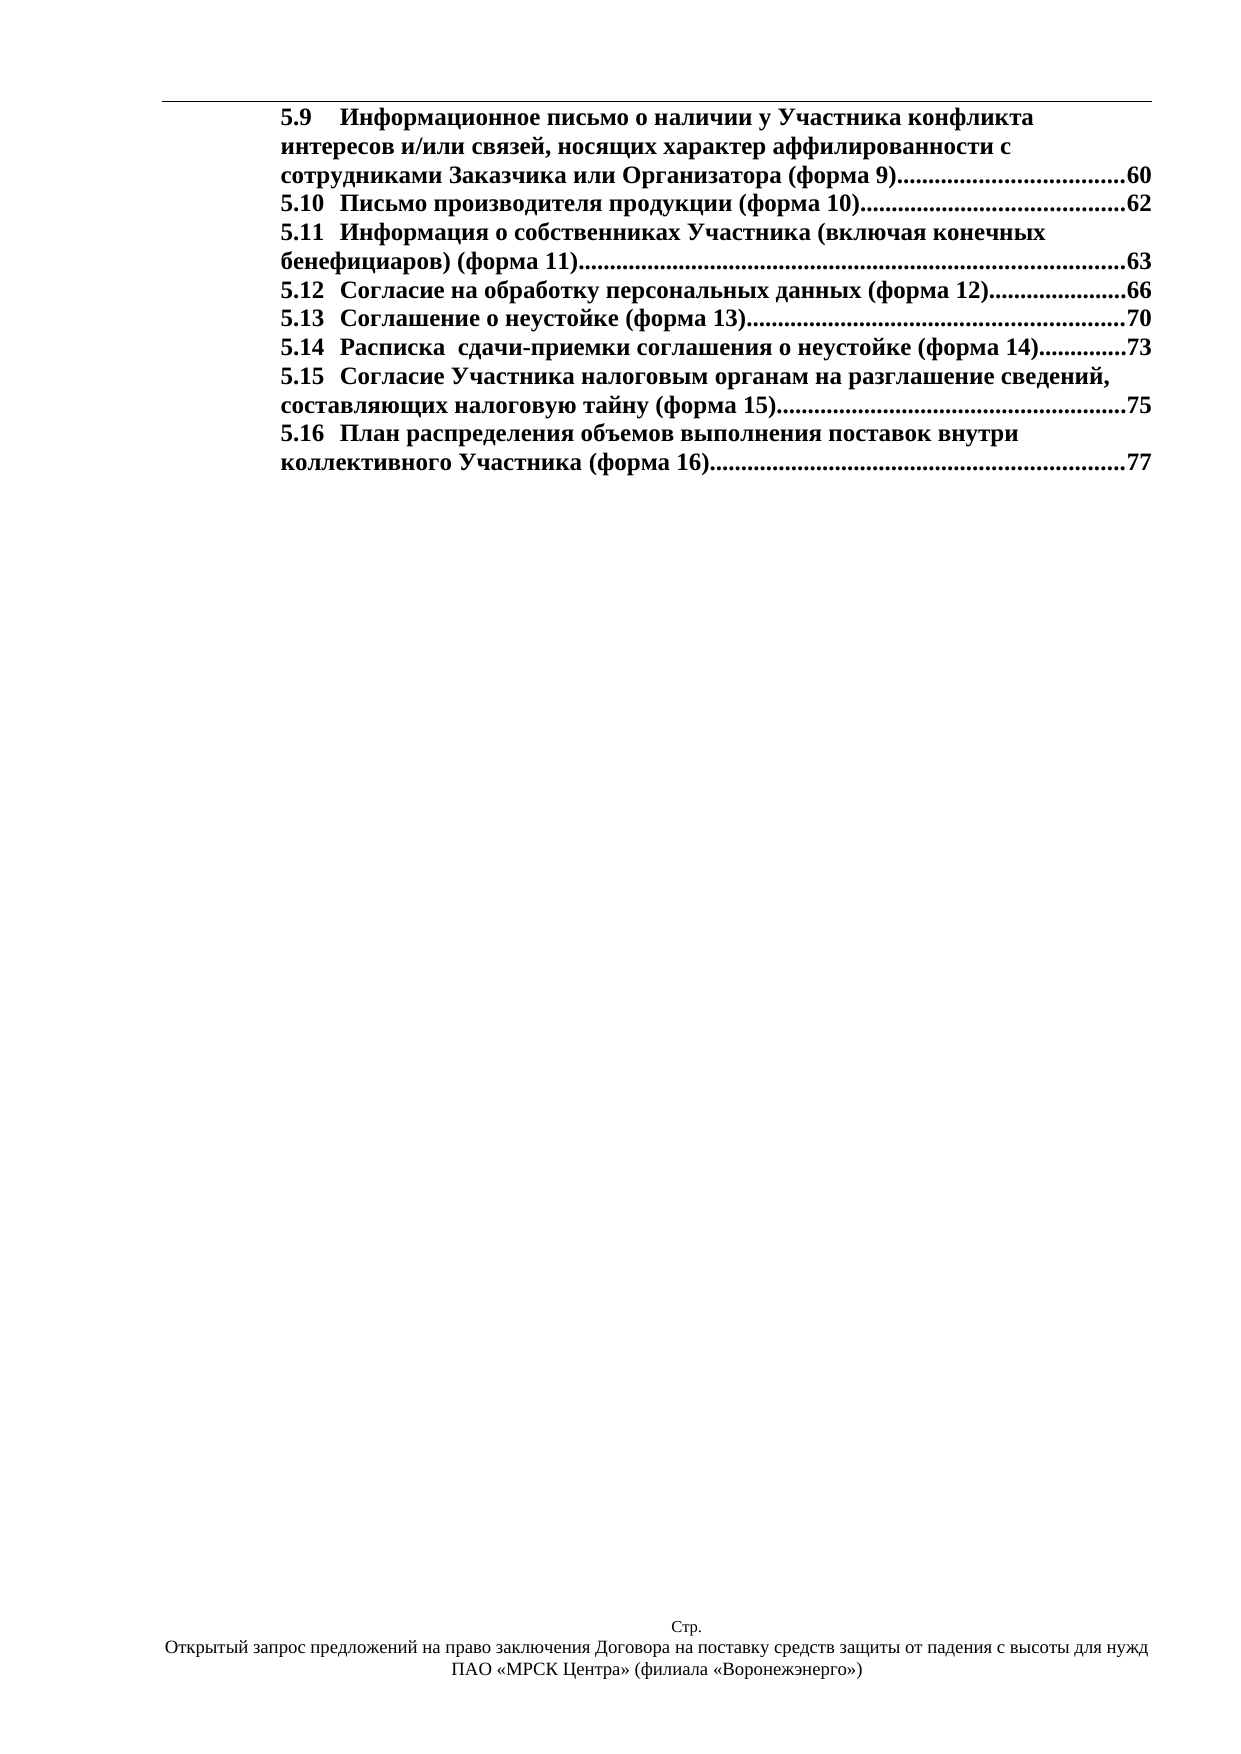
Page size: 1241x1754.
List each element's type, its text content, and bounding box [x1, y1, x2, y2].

text 5.13 Соглашение о неустойке (форма 13) 70 [280, 303, 1133, 332]
text 5.16 План распределения объемов выполнения поставок внутри коллективного Участника (форма 16) 77 [280, 418, 1133, 476]
text 5.10 Письмо производителя продукции (форма 10) 62 [280, 188, 1133, 217]
text 5.14 Расписка сдачи-приемки соглашения о неустойке (форма 14) 73 [280, 332, 1133, 361]
text 5.12 Согласие на обработку персональных данных (форма 12) 66 [280, 275, 1133, 303]
text 5.15 Согласие Участника налоговым органам на разглашение сведений, составляющих налоговую тайну (форма 15) 75 [280, 361, 1133, 418]
text 5.11 Информация о собственниках Участника (включая конечных бенефициаров) (форма 11) 63 [280, 217, 1133, 275]
text 5.9 Информационное письмо о наличии у Участника конфликта интересов и/или связей, носящих характер аффилированности с сотрудниками Заказчика или Организатора (форма 9) 60 [280, 102, 1133, 188]
